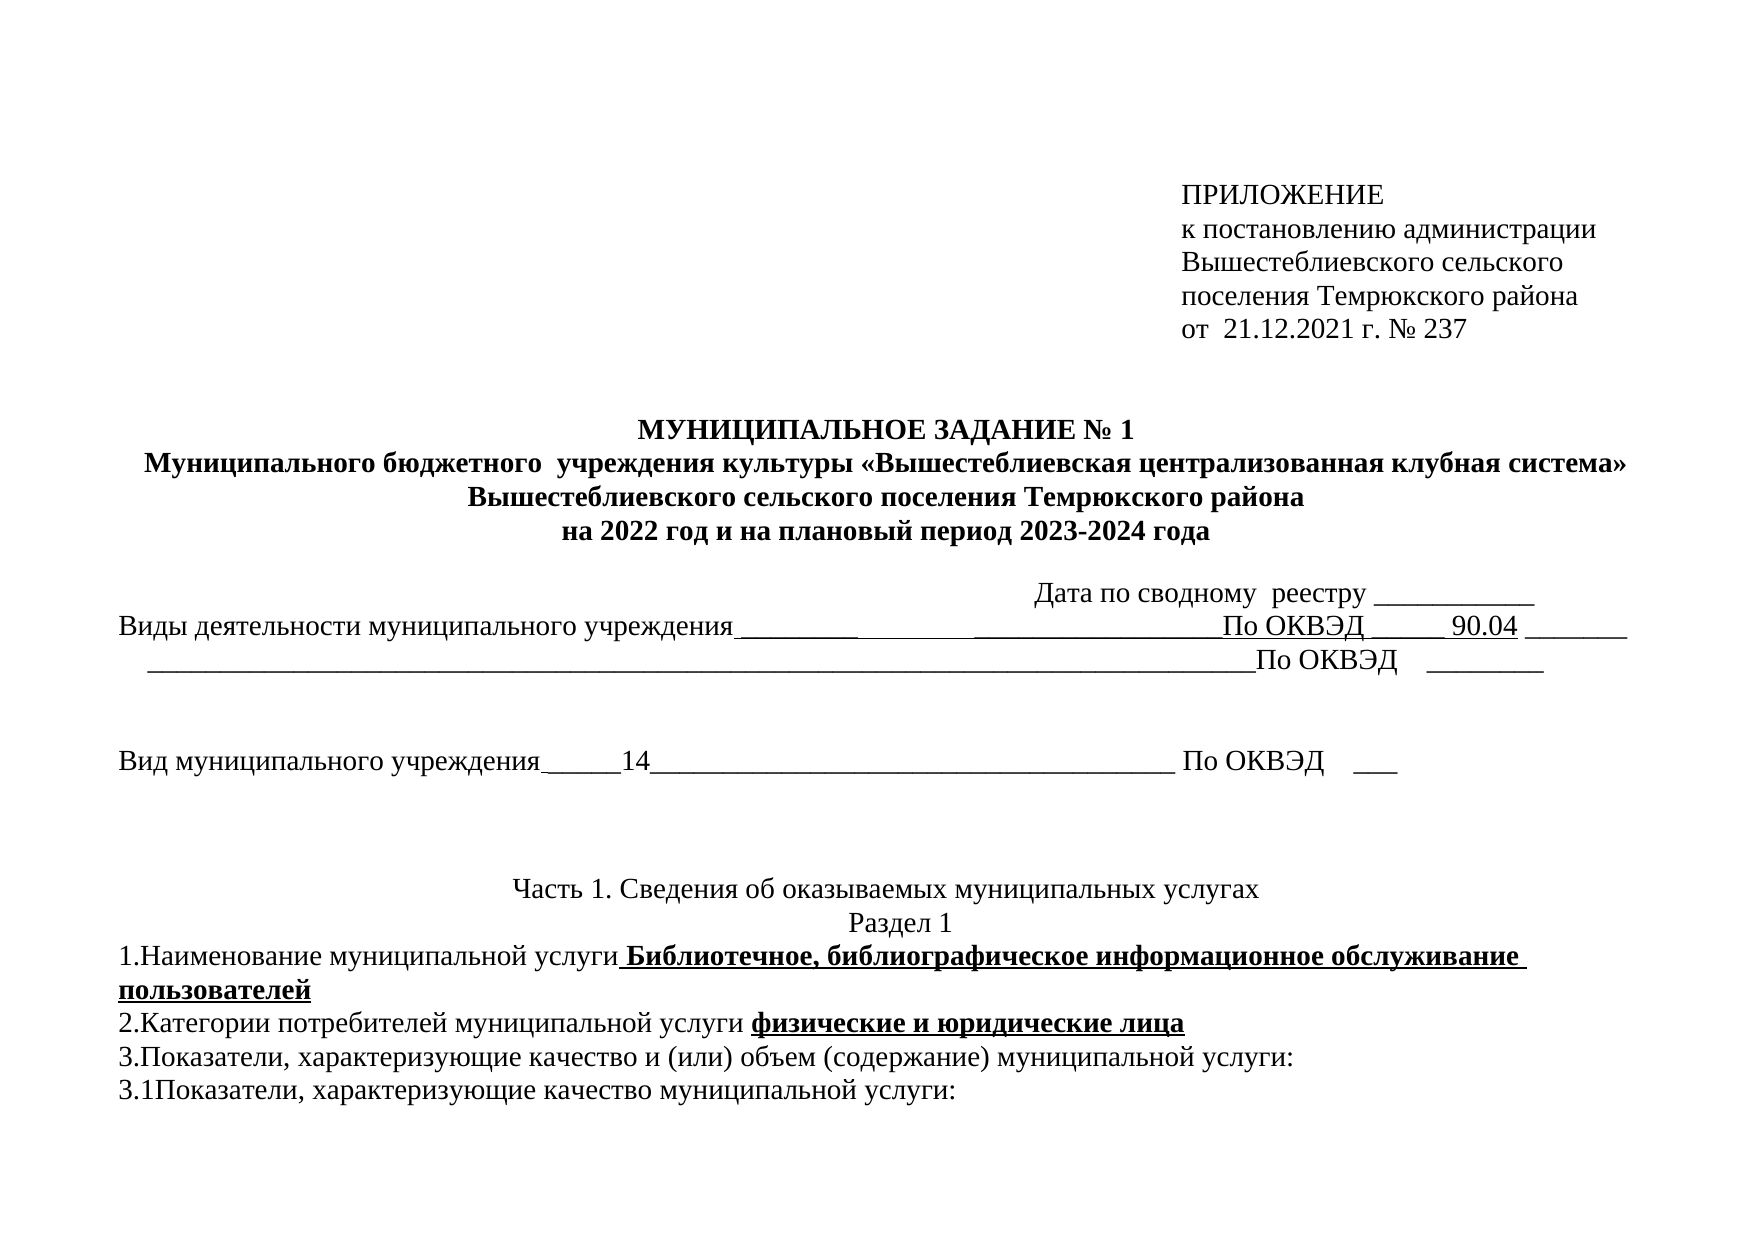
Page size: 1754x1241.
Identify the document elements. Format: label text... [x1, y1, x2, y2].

text Виды деятельности муниципального учреждения ________ _________________По ОКВЭД _____ 90.04 _______ [118, 608, 1654, 642]
text к постановлению администрации Вышестеблиевского сельского поселения Темрюкского района [1181, 211, 1654, 311]
text на 2022 год и на плановый период 2023-2024 года [118, 513, 1654, 546]
text 2.Категории потребителей муниципальной услуги физические и юридические лица [118, 1005, 1654, 1039]
text Муниципального бюджетного учреждения культуры «Вышестеблиевская централизованная клубная система» Вышестеблиевского сельского поселения Темрюкского района [118, 446, 1654, 513]
text Дата по сводному реестру ___________ [118, 575, 1654, 608]
text МУНИЦИПАЛЬНОЕ ЗАДАНИЕ № 1 [118, 412, 1654, 446]
text от 21.12.2021 г. № 237 [1181, 311, 1654, 345]
text 1.Наименование муниципальной услуги Библиотечное, библиографическое информационное обслуживание пользователей [118, 938, 1654, 1005]
text 3.Показатели, характеризующие качество и (или) объем (содержание) муниципальной услуги: [118, 1039, 1654, 1072]
text ____________________________________________________________________________По ОКВЭД ________ [147, 642, 1654, 676]
text ПРИЛОЖЕНИЕ [1181, 177, 1654, 211]
text Часть 1. Сведения об оказываемых муниципальных услугах [118, 871, 1654, 905]
text 3.1Показатели, характеризующие качество муниципальной услуги: [118, 1072, 1654, 1106]
text Вид муниципального учреждения _____14____________________________________ По ОКВЭД ___ [118, 743, 1654, 776]
text Раздел 1 [147, 905, 1654, 938]
